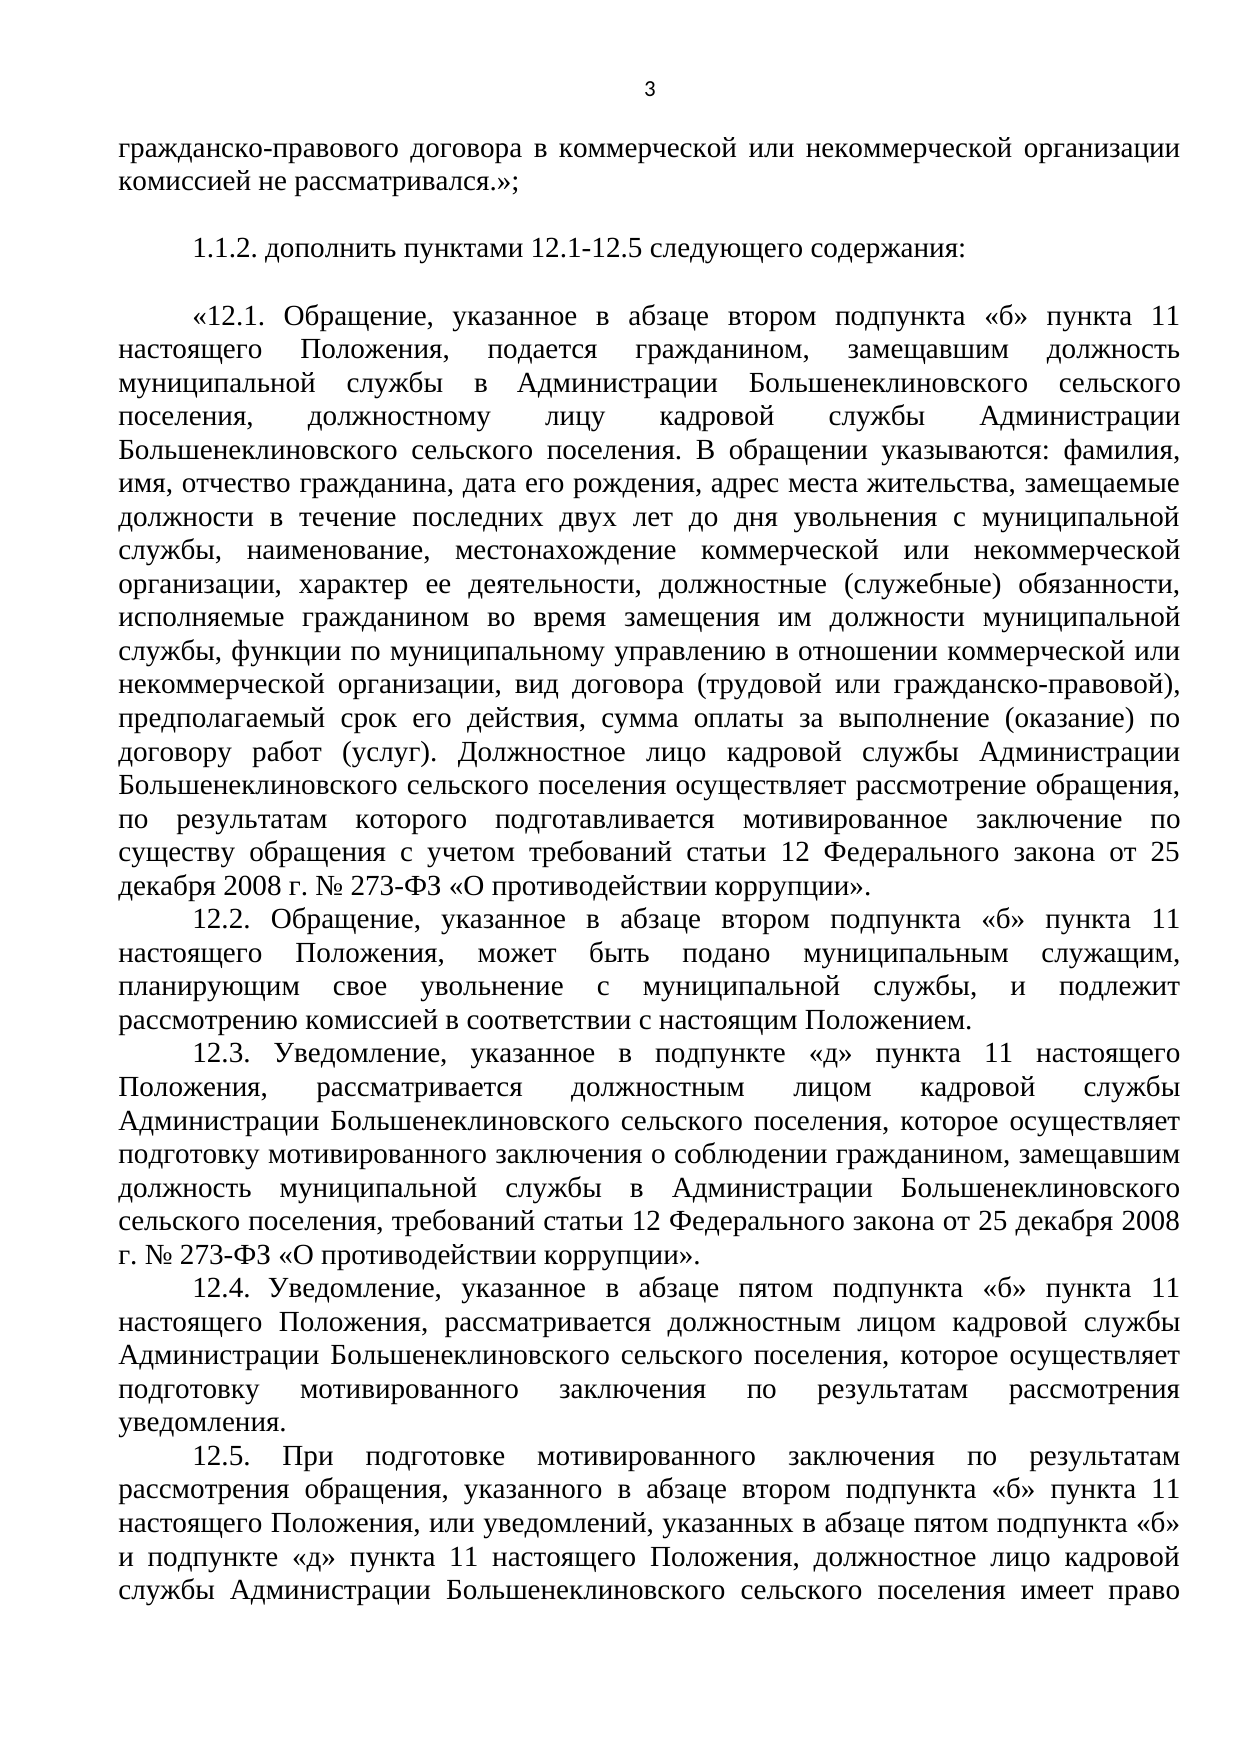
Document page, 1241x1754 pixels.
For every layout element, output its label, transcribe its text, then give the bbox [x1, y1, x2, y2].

list 1.1.2. дополнить пунктами 12.1-12.5 следующего содержания: [118, 231, 1181, 264]
list 12.4. Уведомление, указанное в абзаце пятом подпункта «б» пункта 11 настоящего Положения, рассматривается должностным лицом кадровой службы Администрации Большенеклиновского сельского поселения, которое осуществляет подготовку мотивированного заключения по результатам рассмотрения уведомления. [118, 1270, 1181, 1438]
list «12.1. Обращение, указанное в абзаце втором подпункта «б» пункта 11 настоящего Положения, подается гражданином, замещавшим должность муниципальной службы в Администрации Большенеклиновского сельского поселения, должностному лицу кадровой службы Администрации Большенеклиновского сельского поселения. В обращении указываются: фамилия, имя, отчество гражданина, дата его рождения, адрес места жительства, замещаемые должности в течение последних двух лет до дня увольнения с муниципальной службы, наименование, местонахождение коммерческой или некоммерческой организации, характер ее деятельности, должностные (служебные) обязанности, исполняемые гражданином во время замещения им должности муниципальной службы, функции по муниципальному управлению в отношении коммерческой или некоммерческой организации, вид договора (трудовой или гражданско-правовой), предполагаемый срок его действия, сумма оплаты за выполнение (оказание) по договору работ (услуг). Должностное лицо кадровой службы Администрации Большенеклиновского сельского поселения осуществляет рассмотрение обращения, по результатам которого подготавливается мотивированное заключение по существу обращения с учетом требований статьи 12 Федерального закона от 25 декабря . № 273-ФЗ «О противодействии коррупции». [118, 298, 1181, 901]
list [118, 1438, 1181, 1606]
list 12.2. Обращение, указанное в абзаце втором подпункта «б» пункта 11 настоящего Положения, может быть подано муниципальным служащим, планирующим свое увольнение с муниципальной службы, и подлежит рассмотрению комиссией в соответствии с настоящим Положением. [118, 901, 1181, 1036]
list 12.3. Уведомление, указанное в подпункте «д» пункта 11 настоящего Положения, рассматривается должностным лицом кадровой службы Администрации Большенеклиновского сельского поселения, которое осуществляет подготовку мотивированного заключения о соблюдении гражданином, замещавшим должность муниципальной службы в Администрации Большенеклиновского сельского поселения, требований статьи 12 Федерального закона от 25 декабря . № 273-ФЗ «О противодействии коррупции». [118, 1036, 1181, 1270]
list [118, 130, 1181, 197]
